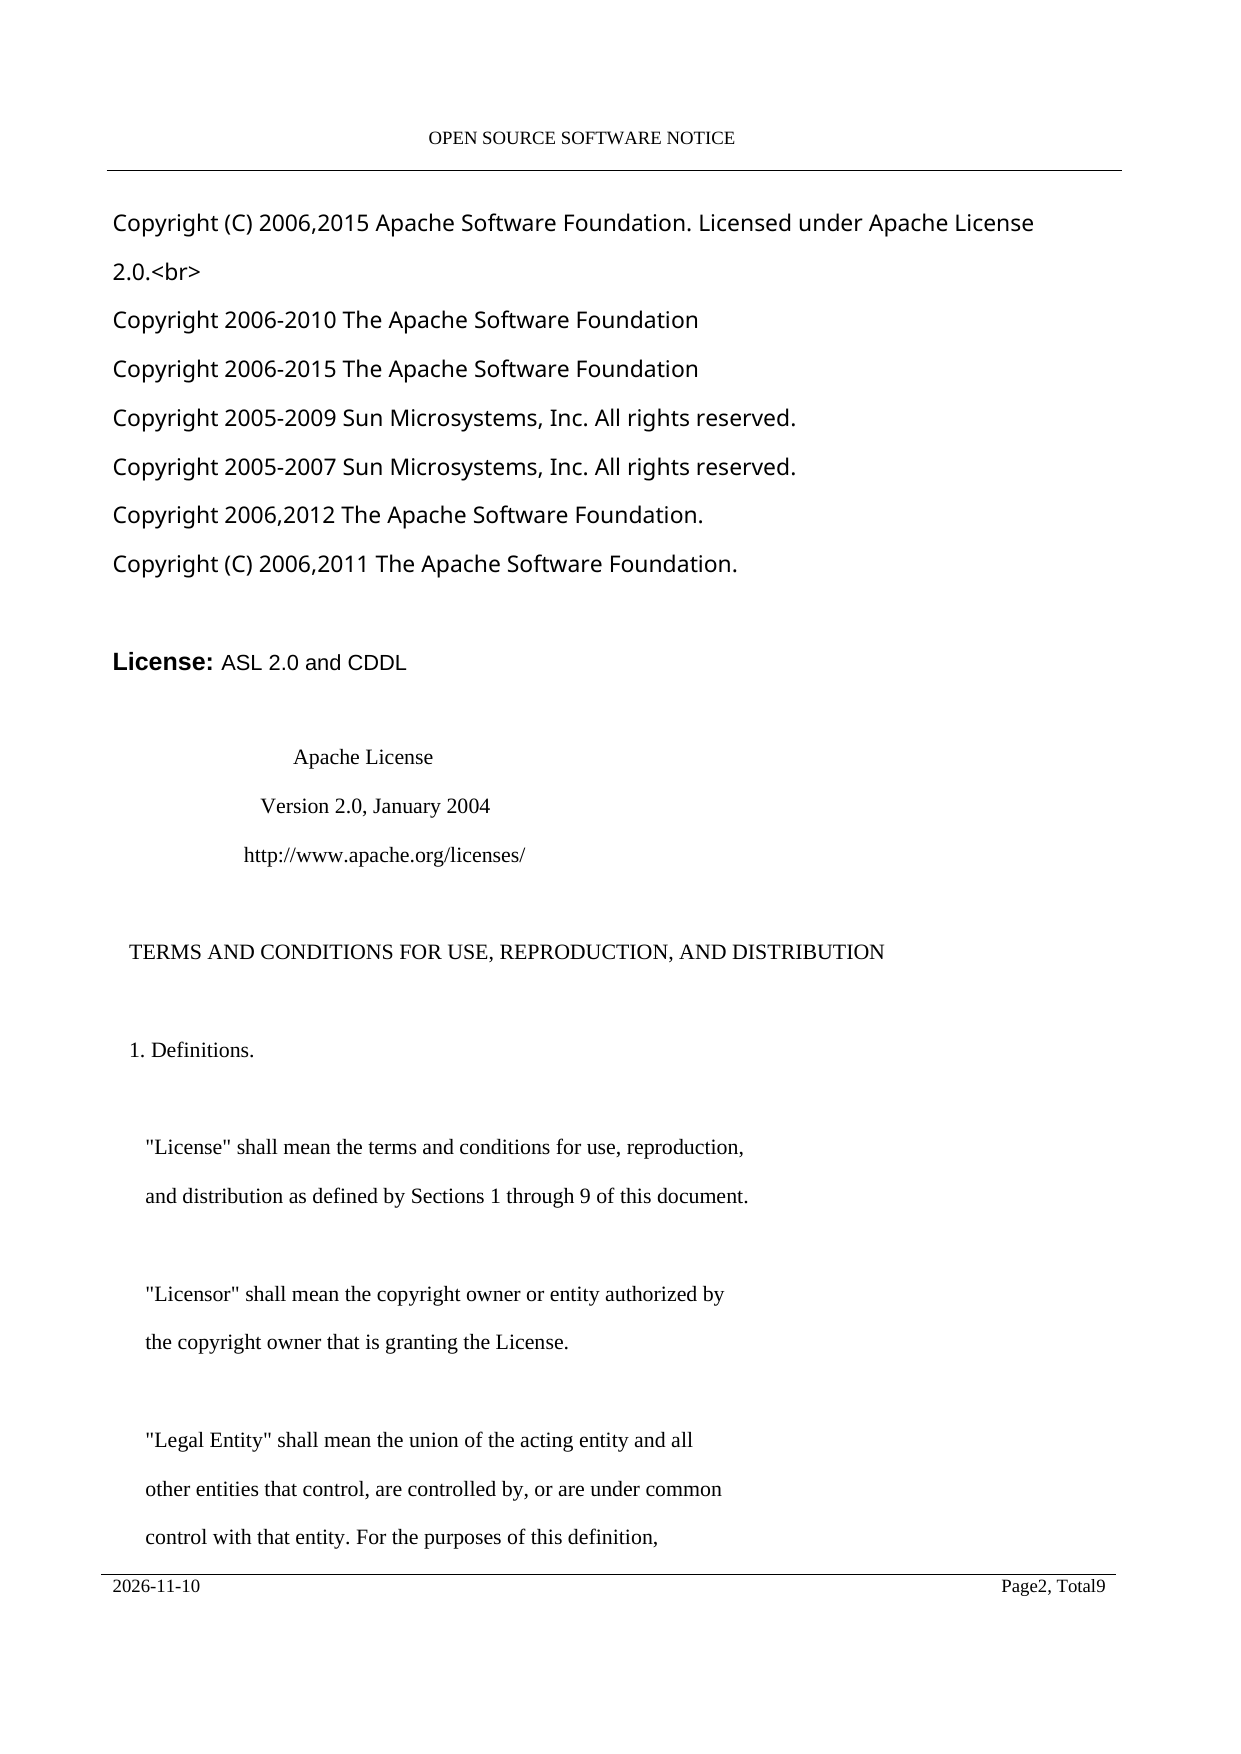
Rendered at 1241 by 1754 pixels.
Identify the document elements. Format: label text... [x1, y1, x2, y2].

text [112, 692, 1128, 1553]
text License: ASL 2.0 and CDDL [112, 645, 1128, 678]
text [112, 206, 1128, 629]
